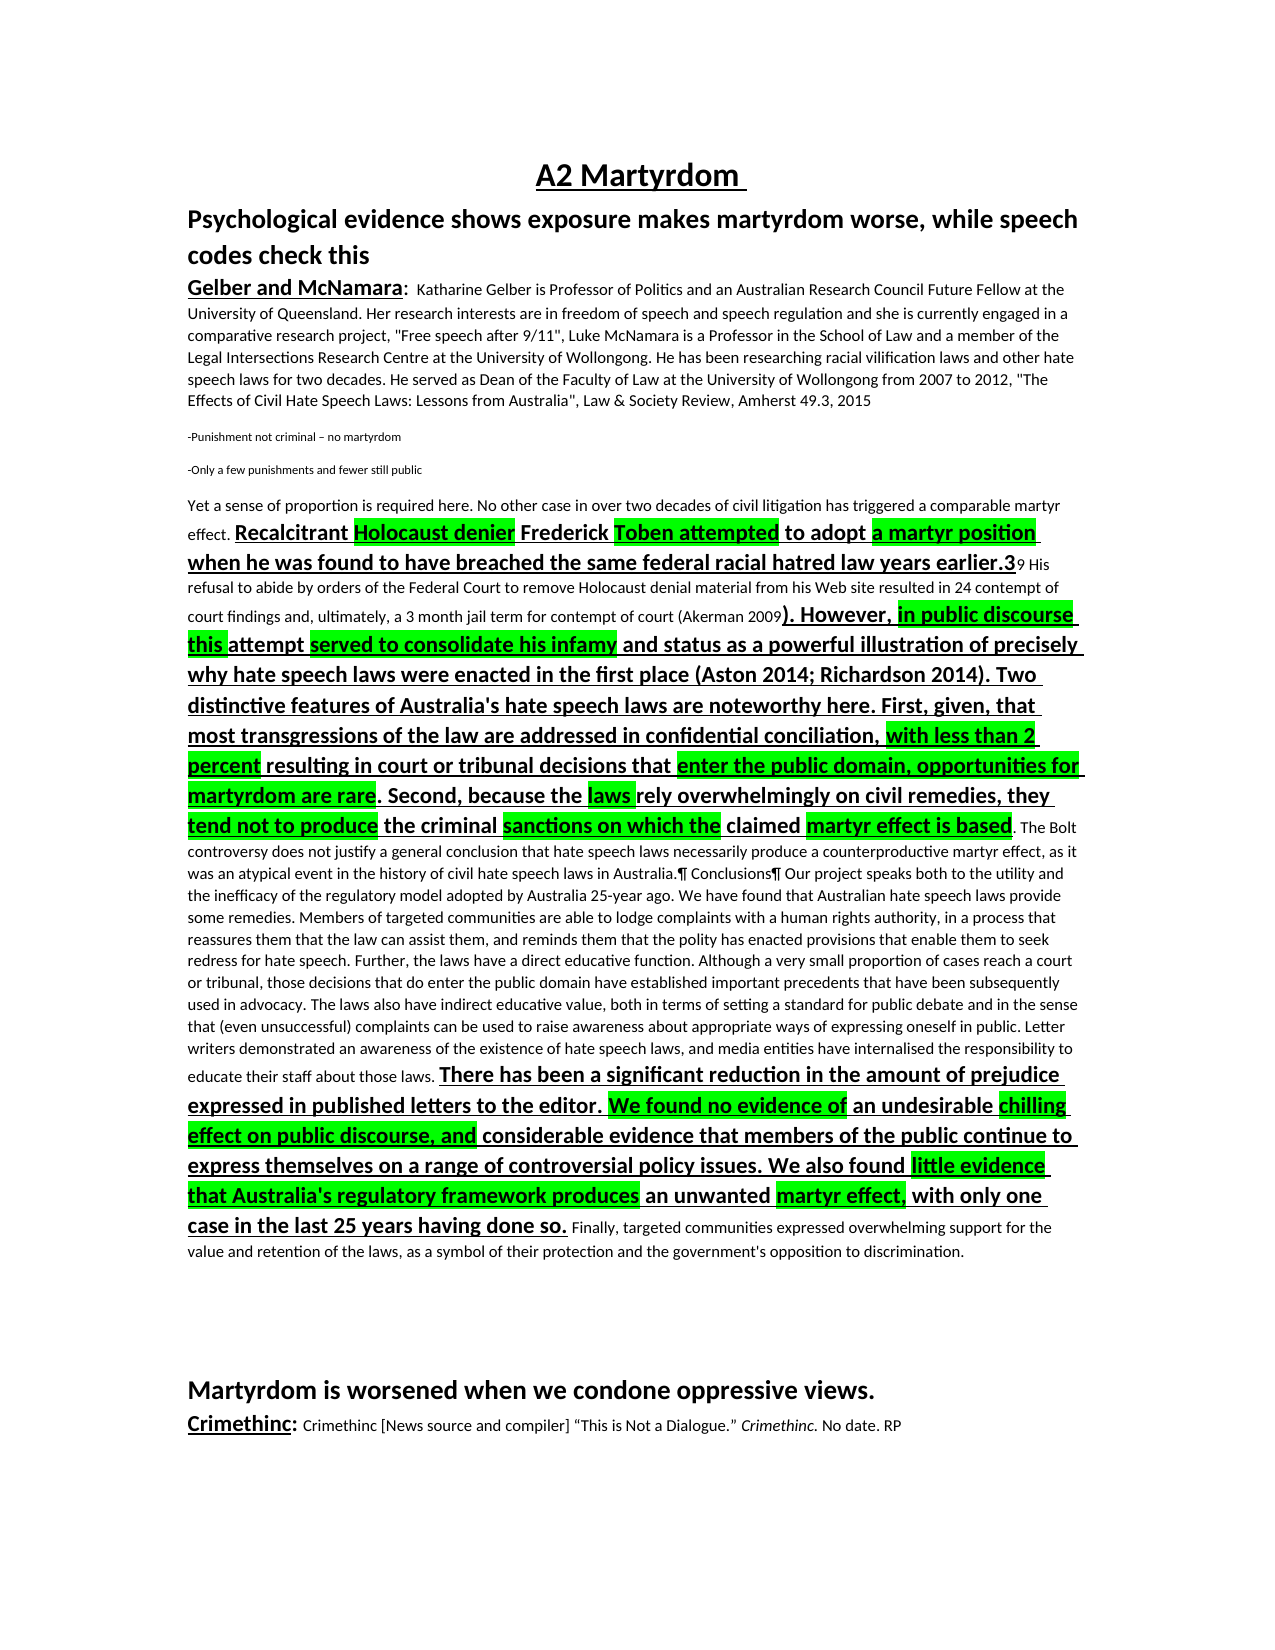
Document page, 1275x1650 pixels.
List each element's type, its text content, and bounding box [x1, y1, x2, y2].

text -Punishment not criminal – no martyrdom [187, 429, 1087, 444]
text Crimethinc: Crimethinc [News source and compiler] “This is Not a Dialogue.” Crimethinc. No date. RP [187, 1409, 1087, 1437]
subtitle Psychological evidence shows exposure makes martyrdom worse, while speech codes check this [187, 202, 1087, 271]
text Gelber and McNamara: Katharine Gelber is Professor of Politics and an Australian Research Council Future Fellow at the University of Queensland. Her research interests are in freedom of speech and speech regulation and she is currently engaged in a comparative research project, "Free speech after 9/11", Luke McNamara is a Professor in the School of Law and a member of the Legal Intersections Research Centre at the University of Wollongong. He has been researching racial vilification laws and other hate speech laws for two decades. He served as Dean of the Faculty of Law at the University of Wollongong from 2007 to 2012, "The Effects of Civil Hate Speech Laws: Lessons from Australia", Law & Society Review, Amherst 49.3, 2015 [187, 273, 1087, 411]
subtitle Martyrdom is worsened when we condone oppressive views. [187, 1373, 1087, 1407]
text Yet a sense of proportion is required here. No other case in over two decades of civil litigation has triggered a comparable martyr effect. Recalcitrant Holocaust denier Frederick Toben attempted to adopt a martyr position when he was found to have breached the same federal racial hatred law years earlier.39 His refusal to abide by orders of the Federal Court to remove Holocaust denial material from his Web site resulted in 24 contempt of court findings and, ultimately, a 3 month jail term for contempt of court (Akerman 2009). However, in public discourse this attempt served to consolidate his infamy and status as a powerful illustration of precisely why hate speech laws were enacted in the first place (Aston 2014; Richardson 2014). Two distinctive features of Australia's hate speech laws are noteworthy here. First, given, that most transgressions of the law are addressed in confidential conciliation, with less than 2 percent resulting in court or tribunal decisions that enter the public domain, opportunities for martyrdom are rare. Second, because the laws rely overwhelmingly on civil remedies, they tend not to produce the criminal sanctions on which the claimed martyr effect is based. The Bolt controversy does not justify a general conclusion that hate speech laws necessarily produce a counterproductive martyr effect, as it was an atypical event in the history of civil hate speech laws in Australia.¶ Conclusions¶ Our project speaks both to the utility and the inefficacy of the regulatory model adopted by Australia 25-year ago. We have found that Australian hate speech laws provide some remedies. Members of targeted communities are able to lodge complaints with a human rights authority, in a process that reassures them that the law can assist them, and reminds them that the polity has enacted provisions that enable them to seek redress for hate speech. Further, the laws have a direct educative function. Although a very small proportion of cases reach a court or tribunal, those decisions that do enter the public domain have established important precedents that have been subsequently used in advocacy. The laws also have indirect educative value, both in terms of setting a standard for public debate and in the sense that (even unsuccessful) complaints can be used to raise awareness about appropriate ways of expressing oneself in public. Letter writers demonstrated an awareness of the existence of hate speech laws, and media entities have internalised the responsibility to educate their staff about those laws. There has been a significant reduction in the amount of prejudice expressed in published letters to the editor. We found no evidence of an undesirable chilling effect on public discourse, and considerable evidence that members of the public continue to express themselves on a range of controversial policy issues. We also found little evidence that Australia's regulatory framework produces an unwanted martyr effect, with only one case in the last 25 years having done so. Finally, targeted communities expressed overwhelming support for the value and retention of the laws, as a symbol of their protection and the government's opposition to discrimination. [187, 495, 1087, 1262]
subtitle A2 Martyrdom [187, 154, 1087, 195]
text -Only a few punishments and fewer still public [187, 462, 1087, 478]
